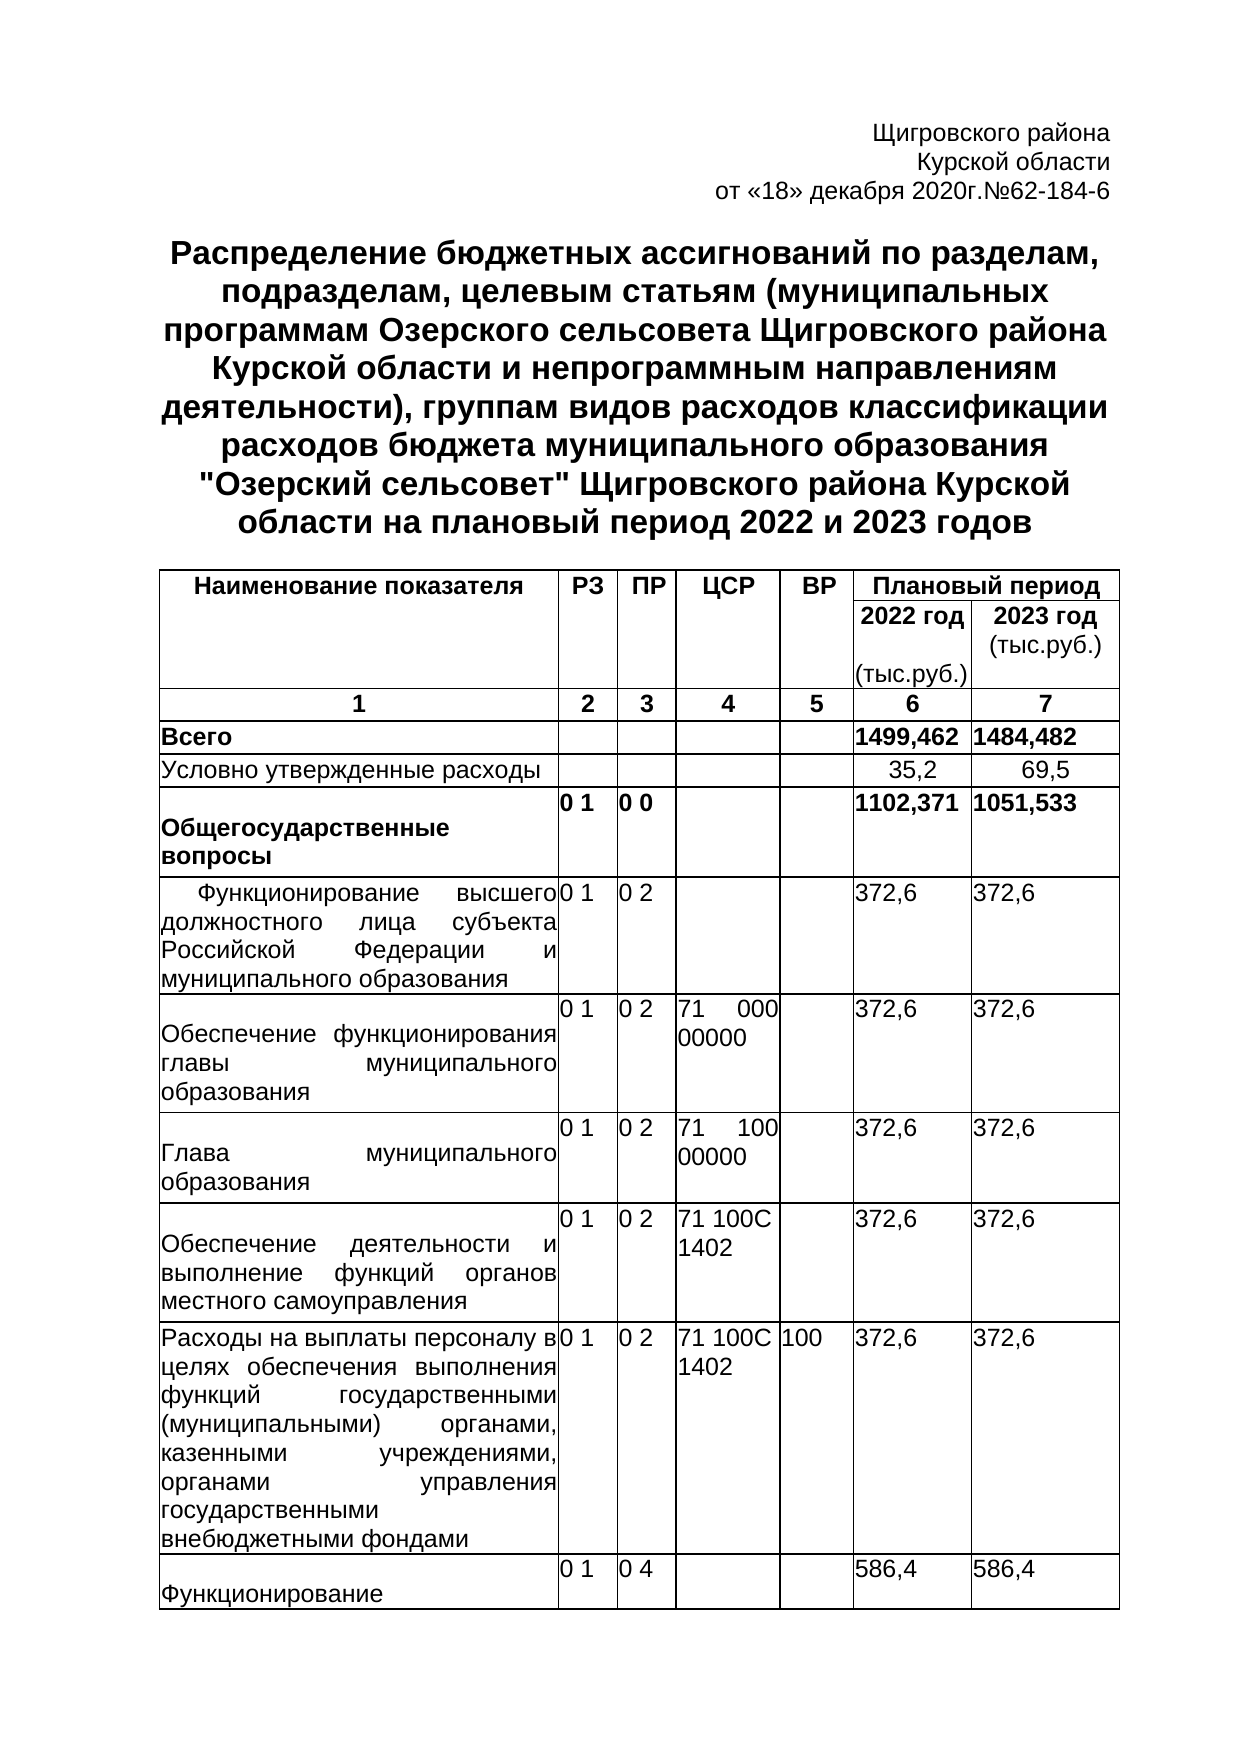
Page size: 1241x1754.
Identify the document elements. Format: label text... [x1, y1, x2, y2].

table_cell 372,6 [854, 1204, 971, 1321]
table_cell 372,6 [972, 995, 1119, 1112]
table_cell 372,6 [972, 878, 1119, 993]
text Распределение бюджетных ассигнований по разделам, подразделам, целевым статьям (муниципальных программам Озерского сельсовета Щигровского района Курской области и непрограммным направлениям деятельности), группам видов расходов классификации расходов бюджета муниципального образования "Озерский сельсовет" Щигровского района Курской области на плановый период 2022 и 2023 годов [159, 233, 1110, 541]
table_cell 2023 год (тыс.руб.) [972, 601, 1119, 687]
table_cell [781, 788, 853, 876]
table_header ЦСР [677, 571, 779, 687]
table_cell 100 [781, 1323, 853, 1553]
table_header Плановый период [854, 571, 1119, 600]
table_cell 71 100С1402 [677, 1323, 779, 1553]
table_cell [618, 755, 675, 786]
table_cell 0 2 [618, 995, 675, 1112]
table_cell Глава муниципального образования [160, 1113, 558, 1202]
table_cell 7 [972, 689, 1119, 720]
text Курской области [159, 147, 1110, 176]
table_cell 0 2 [618, 1113, 675, 1202]
table_cell [618, 722, 675, 753]
table_cell 4 [677, 689, 779, 720]
table_cell 1 [160, 689, 558, 720]
table_cell 0 1 [559, 995, 617, 1112]
table_cell 0 1 [559, 1555, 617, 1608]
table_cell 0 1 [559, 788, 617, 876]
table_cell [781, 755, 853, 786]
table_cell 372,6 [854, 1113, 971, 1202]
table_cell 1499,462 [854, 722, 971, 753]
table_cell [781, 995, 853, 1112]
table_cell 1102,371 [854, 788, 971, 876]
table_cell 6 [854, 689, 971, 720]
table_cell Функционирование высшего должностного лица субъекта Российской Федерации и муниципального образования [160, 878, 558, 993]
table_header ПР [618, 571, 675, 687]
table_cell 0 1 [559, 1204, 617, 1321]
table_cell 71 100 00000 [677, 1113, 779, 1202]
table_cell [677, 788, 779, 876]
table_cell 1051,533 [972, 788, 1119, 876]
table_cell 71 100С1402 [677, 1204, 779, 1321]
table_cell 3 [618, 689, 675, 720]
table_cell 372,6 [972, 1113, 1119, 1202]
table_cell [781, 1555, 853, 1608]
table_cell 372,6 [854, 878, 971, 993]
table_cell Общегосударственные вопросы [160, 788, 558, 876]
table_cell 5 [781, 689, 853, 720]
table_cell 0 1 [559, 878, 617, 993]
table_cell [160, 1555, 558, 1608]
table_cell 2 [559, 689, 617, 720]
table_cell Расходы на выплаты персоналу в целях обеспечения выполнения функций государственными (муниципальными) органами, казенными учреждениями, органами управления государственными внебюджетными фондами [160, 1323, 558, 1553]
table_cell [677, 722, 779, 753]
table_cell 586,4 [854, 1555, 971, 1608]
table_cell 0 4 [618, 1555, 675, 1608]
table_header РЗ [559, 571, 617, 687]
table_cell [559, 722, 617, 753]
table_header Наименование показателя [160, 571, 558, 687]
table_cell 0 2 [618, 878, 675, 993]
table_cell Всего [160, 722, 558, 753]
table_cell 372,6 [972, 1323, 1119, 1553]
table_header ВР [781, 571, 853, 687]
table_cell [781, 1204, 853, 1321]
table_cell 372,6 [854, 1323, 971, 1553]
table_cell 0 2 [618, 1323, 675, 1553]
table_cell [677, 1555, 779, 1608]
table_cell [677, 755, 779, 786]
text Щигровского района [159, 118, 1110, 147]
text от «18» декабря 2020г.№62-184-6 [159, 176, 1110, 204]
table_cell 69,5 [972, 755, 1119, 786]
table_cell 586,4 [972, 1555, 1119, 1608]
table_cell Обеспечение функционирования главы муниципального образования [160, 995, 558, 1112]
table_cell [781, 1113, 853, 1202]
table_cell [781, 878, 853, 993]
table_cell 0 1 [559, 1113, 617, 1202]
table_cell 35,2 [854, 755, 971, 786]
table_cell [781, 722, 853, 753]
table_cell [559, 755, 617, 786]
table_cell 0 0 [618, 788, 675, 876]
table_cell 0 2 [618, 1204, 675, 1321]
table_cell 1484,482 [972, 722, 1119, 753]
table_cell 372,6 [854, 995, 971, 1112]
table_cell 372,6 [972, 1204, 1119, 1321]
table_cell [677, 878, 779, 993]
table_cell 71 000 00000 [677, 995, 779, 1112]
table_cell Обеспечение деятельности и выполнение функций органов местного самоуправления [160, 1204, 558, 1321]
table_cell 2022 год (тыс.руб.) [854, 601, 971, 687]
table_cell Условно утвержденные расходы [160, 755, 558, 786]
table_cell 0 1 [559, 1323, 617, 1553]
